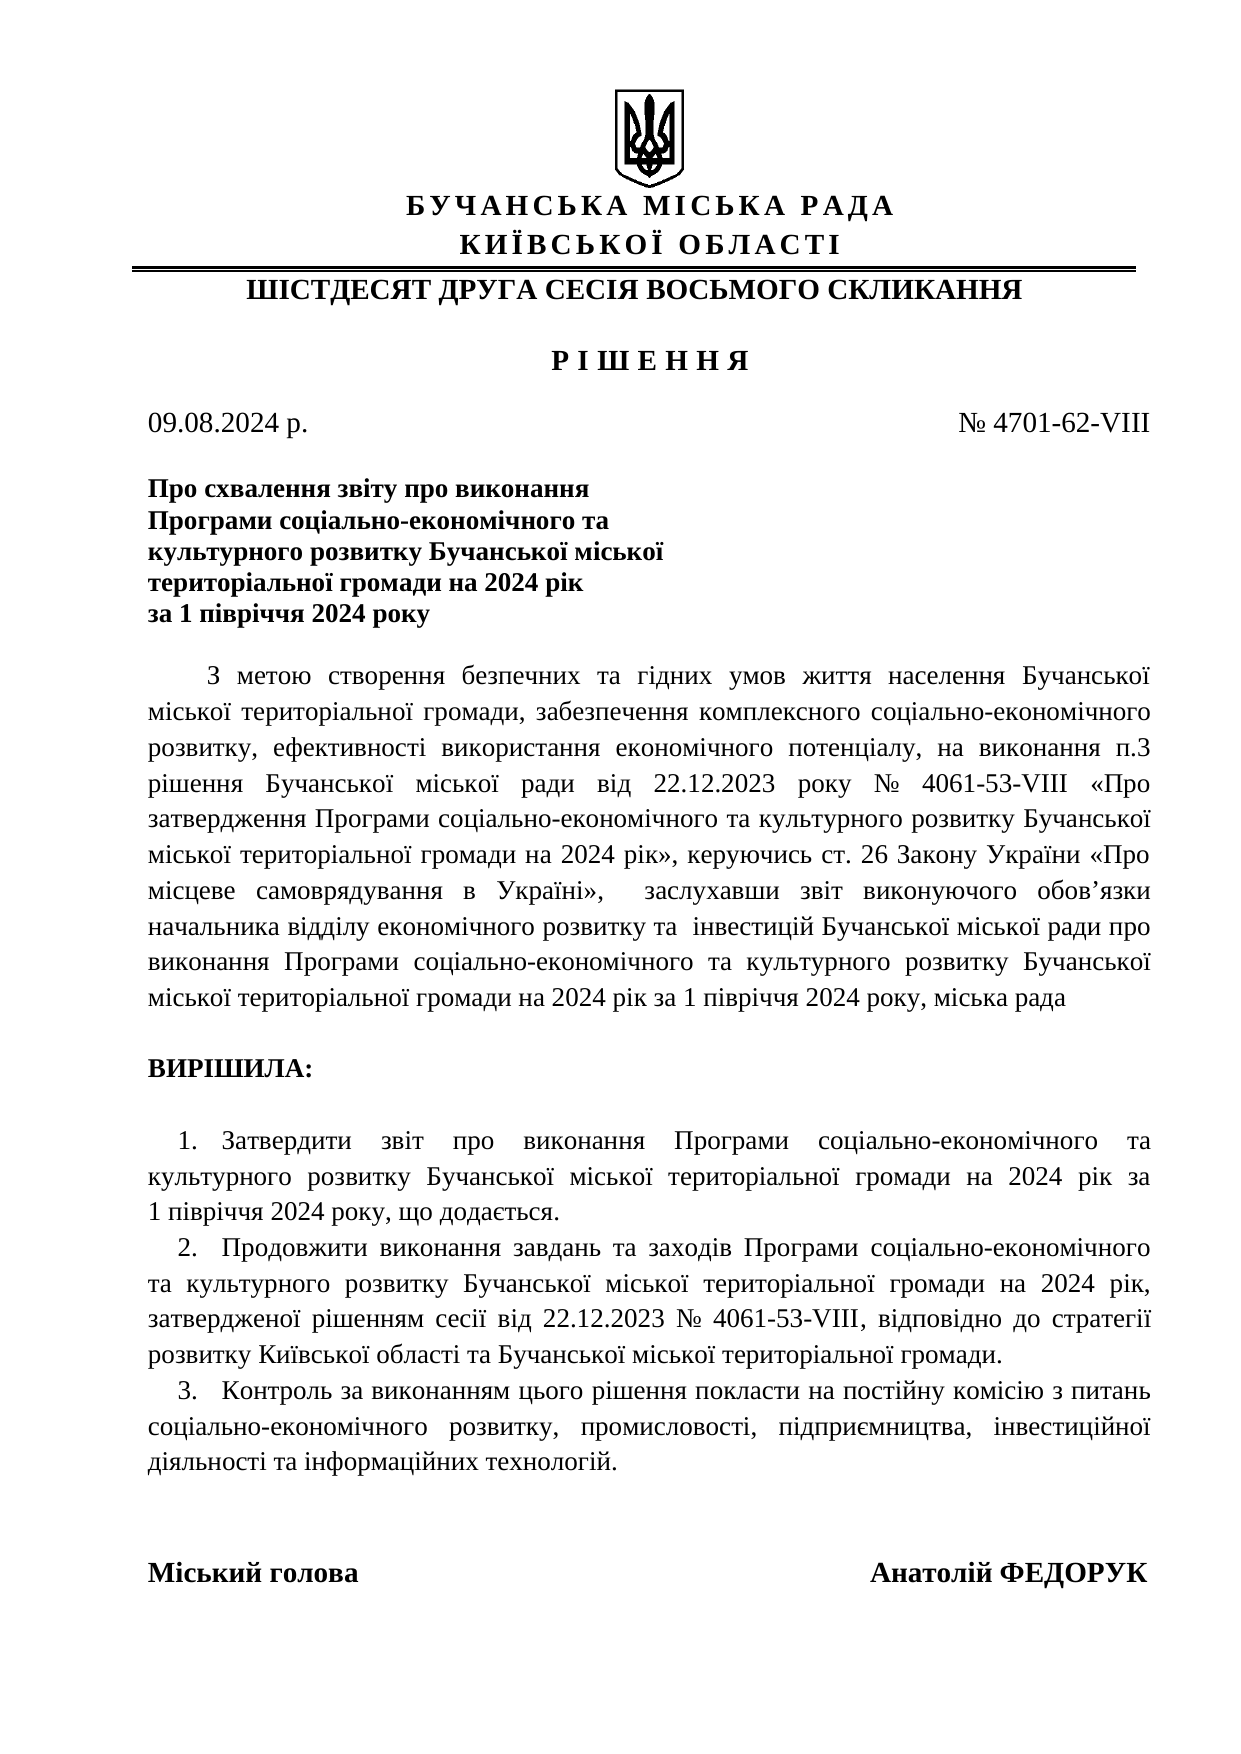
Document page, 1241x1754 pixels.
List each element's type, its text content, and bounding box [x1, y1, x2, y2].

text Про схвалення звіту про виконання Програми соціально-економічного та культурного розвитку Бучанської міської територіальної громади на 2024 рік за 1 півріччя 2024 року [148, 473, 709, 628]
table_header ШІСТДЕСЯТ ДРУГА СЕСІЯ ВОСЬМОГО СКЛИКАННЯ [132, 272, 1136, 310]
text БУЧАНСЬКА МІСЬКА РАДА [148, 188, 1152, 222]
text З метою створення безпечних та гідних умов життя населення Бучанської міської територіальної громади, забезпечення комплексного соціально-економічного розвитку, ефективності використання економічного потенціалу, на виконання п.3 рішення Бучанської міської ради від 22.12.2023 року № 4061-53-VIII «Про затвердження Програми соціально-економічного та культурного розвитку Бучанської міської територіальної громади на 2024 рік», керуючись ст. 26 Закону України «Про місцеве самоврядування в Україні», заслухавши звіт виконуючого обов’язки начальника відділу економічного розвитку та інвестицій Бучанської міської ради про виконання Програми соціально-економічного та культурного розвитку Бучанської міської територіальної громади на 2024 рік за 1 півріччя 2024 року, міська рада [148, 659, 1152, 1012]
list Контроль за виконанням цього рішення покласти на постійну комісію з питань соціально-економічного розвитку, промисловості, підприємництва, інвестиційної діяльності та інформаційних технологій. [148, 1374, 1152, 1477]
text РІШЕННЯ [148, 343, 1152, 377]
text 09.08.2024 р. № 4701-62-VIІІ [148, 406, 1152, 439]
text КИЇВСЬКОЇ ОБЛАСТІ [148, 227, 1152, 261]
picture [613, 88, 686, 189]
text Міський голова Анатолій ФЕДОРУК [148, 1556, 1152, 1589]
list Затвердити звіт про виконання Програми соціально-економічного та культурного розвитку Бучанської міської територіальної громади на 2024 рік за 1 півріччя 2024 року, що додається. [148, 1124, 1152, 1227]
list Продовжити виконання завдань та заходів Програми соціально-економічного та культурного розвитку Бучанської міської територіальної громади на 2024 рік, затвердженої рішенням сесії від 22.12.2023 № 4061-53-VIII, відповідно до стратегії розвитку Київської області та Бучанської міської територіальної громади. [148, 1231, 1152, 1369]
text ВИРІШИЛА: [148, 1052, 1181, 1084]
